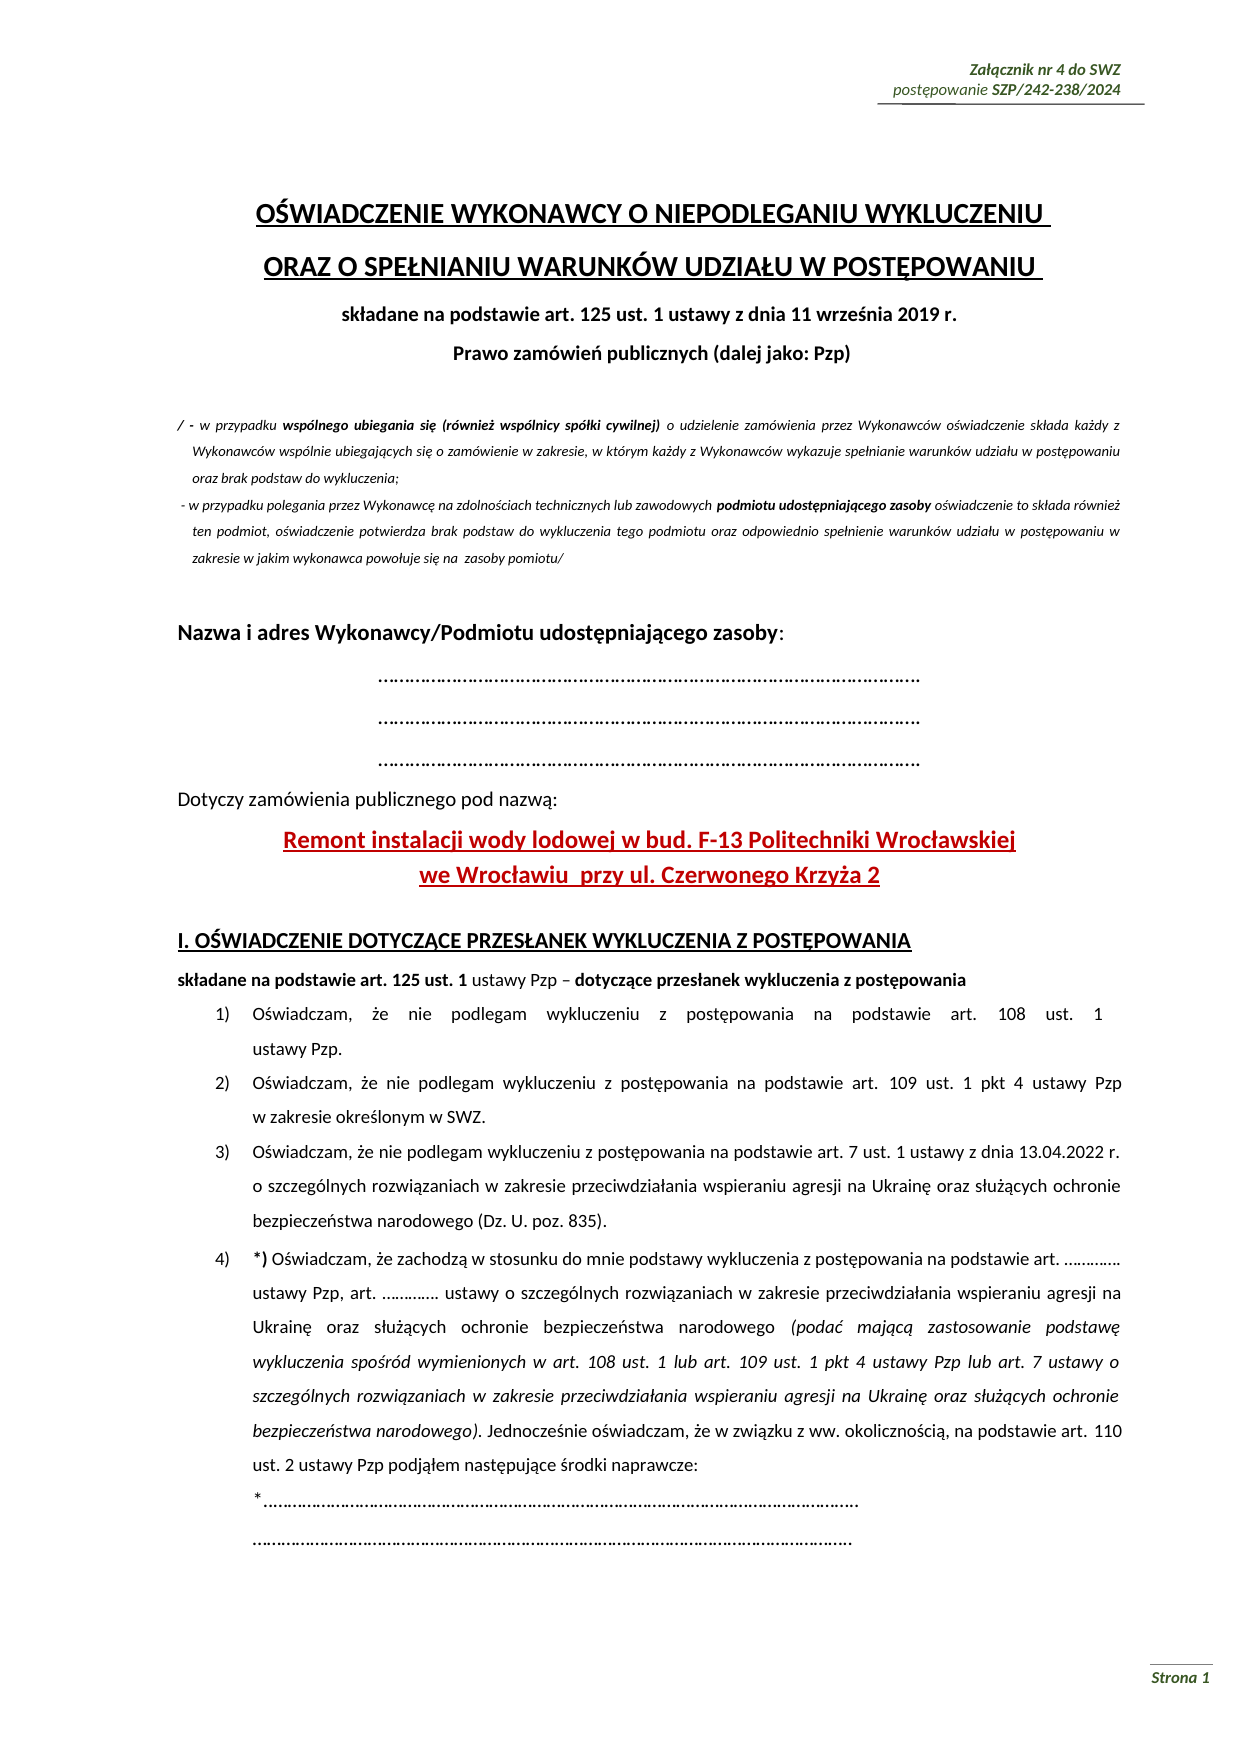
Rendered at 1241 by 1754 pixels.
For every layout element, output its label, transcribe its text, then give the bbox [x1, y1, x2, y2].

text we Wrocławiu przy ul. Czerwonego Krzyża 2 [177, 859, 1122, 889]
text ORAZ O SPEŁNIANIU WARUNKÓW UDZIAŁU W POSTĘPOWANIU [177, 248, 1122, 284]
list Oświadczam, że nie podlegam wykluczeniu z postępowania na podstawie art. 108 ust. 1 ustawy Pzp. [215, 1002, 1122, 1060]
text …………………………………………………………………………………………. [177, 702, 1122, 730]
text …………………………………………………………………………………………. [177, 660, 1122, 688]
text Remont instalacji wody lodowej w bud. F-13 Politechniki Wrocławskiej [177, 824, 1122, 854]
list *) Oświadczam, że zachodzą w stosunku do mnie podstawy wykluczenia z postępowania na podstawie art. …………. ustawy Pzp, art. …………. ustawy o szczególnych rozwiązaniach w zakresie przeciwdziałania wspieraniu agresji na Ukrainę oraz służących ochronie bezpieczeństwa narodowego (podać mającą zastosowanie podstawę wykluczenia spośród wymienionych w art. 108 ust. 1 lub art. 109 ust. 1 pkt 4 ustawy Pzp lub art. 7 ustawy o szczególnych rozwiązaniach w zakresie przeciwdziałania wspieraniu agresji na Ukrainę oraz służących ochronie bezpieczeństwa narodowego). Jednocześnie oświadczam, że w związku z ww. okolicznością, na podstawie art. 110 ust. 2 ustawy Pzp podjąłem następujące środki naprawcze: [215, 1247, 1122, 1476]
text / - w przypadku wspólnego ubiegania się (również wspólnicy spółki cywilnej) o udzielenie zamówienia przez Wykonawców oświadczenie składa każdy z Wykonawców wspólnie ubiegających się o zamówienie w zakresie, w którym każdy z Wykonawców wykazuje spełnianie warunków udziału w postępowaniu oraz brak podstaw do wykluczenia; [177, 416, 1122, 487]
list Oświadczam, że nie podlegam wykluczeniu z postępowania na podstawie art. 7 ust. 1 ustawy z dnia 13.04.2022 r. o szczególnych rozwiązaniach w zakresie przeciwdziałania wspieraniu agresji na Ukrainę oraz służących ochronie bezpieczeństwa narodowego (Dz. U. poz. 835). [215, 1140, 1122, 1232]
text Prawo zamówień publicznych (dalej jako: Pzp) [177, 340, 1122, 365]
text Nazwa i adres Wykonawcy/Podmiotu udostępniającego zasoby: [177, 618, 1122, 646]
list Oświadczam, że nie podlegam wykluczeniu z postępowania na podstawie art. 109 ust. 1 pkt 4 ustawy Pzp w zakresie określonym w SWZ. [215, 1071, 1122, 1128]
text Dotyczy zamówienia publicznego pod nazwą: [177, 786, 1122, 811]
text OŚWIADCZENIE WYKONAWCY O NIEPODLEGANIU WYKLUCZENIU [177, 195, 1122, 230]
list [252, 1487, 1122, 1551]
text składane na podstawie art. 125 ust. 1 ustawy Pzp – dotyczące przesłanek wykluczenia z postępowania [177, 968, 1122, 991]
text I. OŚWIADCZENIE DOTYCZĄCE PRZESŁANEK WYKLUCZENIA Z POSTĘPOWANIA [177, 926, 1122, 954]
text …………………………………………………………………………………………. [177, 744, 1122, 772]
text składane na podstawie art. 125 ust. 1 ustawy z dnia 11 września 2019 r. [177, 302, 1122, 327]
text - w przypadku polegania przez Wykonawcę na zdolnościach technicznych lub zawodowych podmiotu udostępniającego zasoby oświadczenie to składa również ten podmiot, oświadczenie potwierdza brak podstaw do wykluczenia tego podmiotu oraz odpowiednio spełnienie warunków udziału w postępowaniu w zakresie w jakim wykonawca powołuje się na zasoby pomiotu/ [177, 496, 1122, 567]
